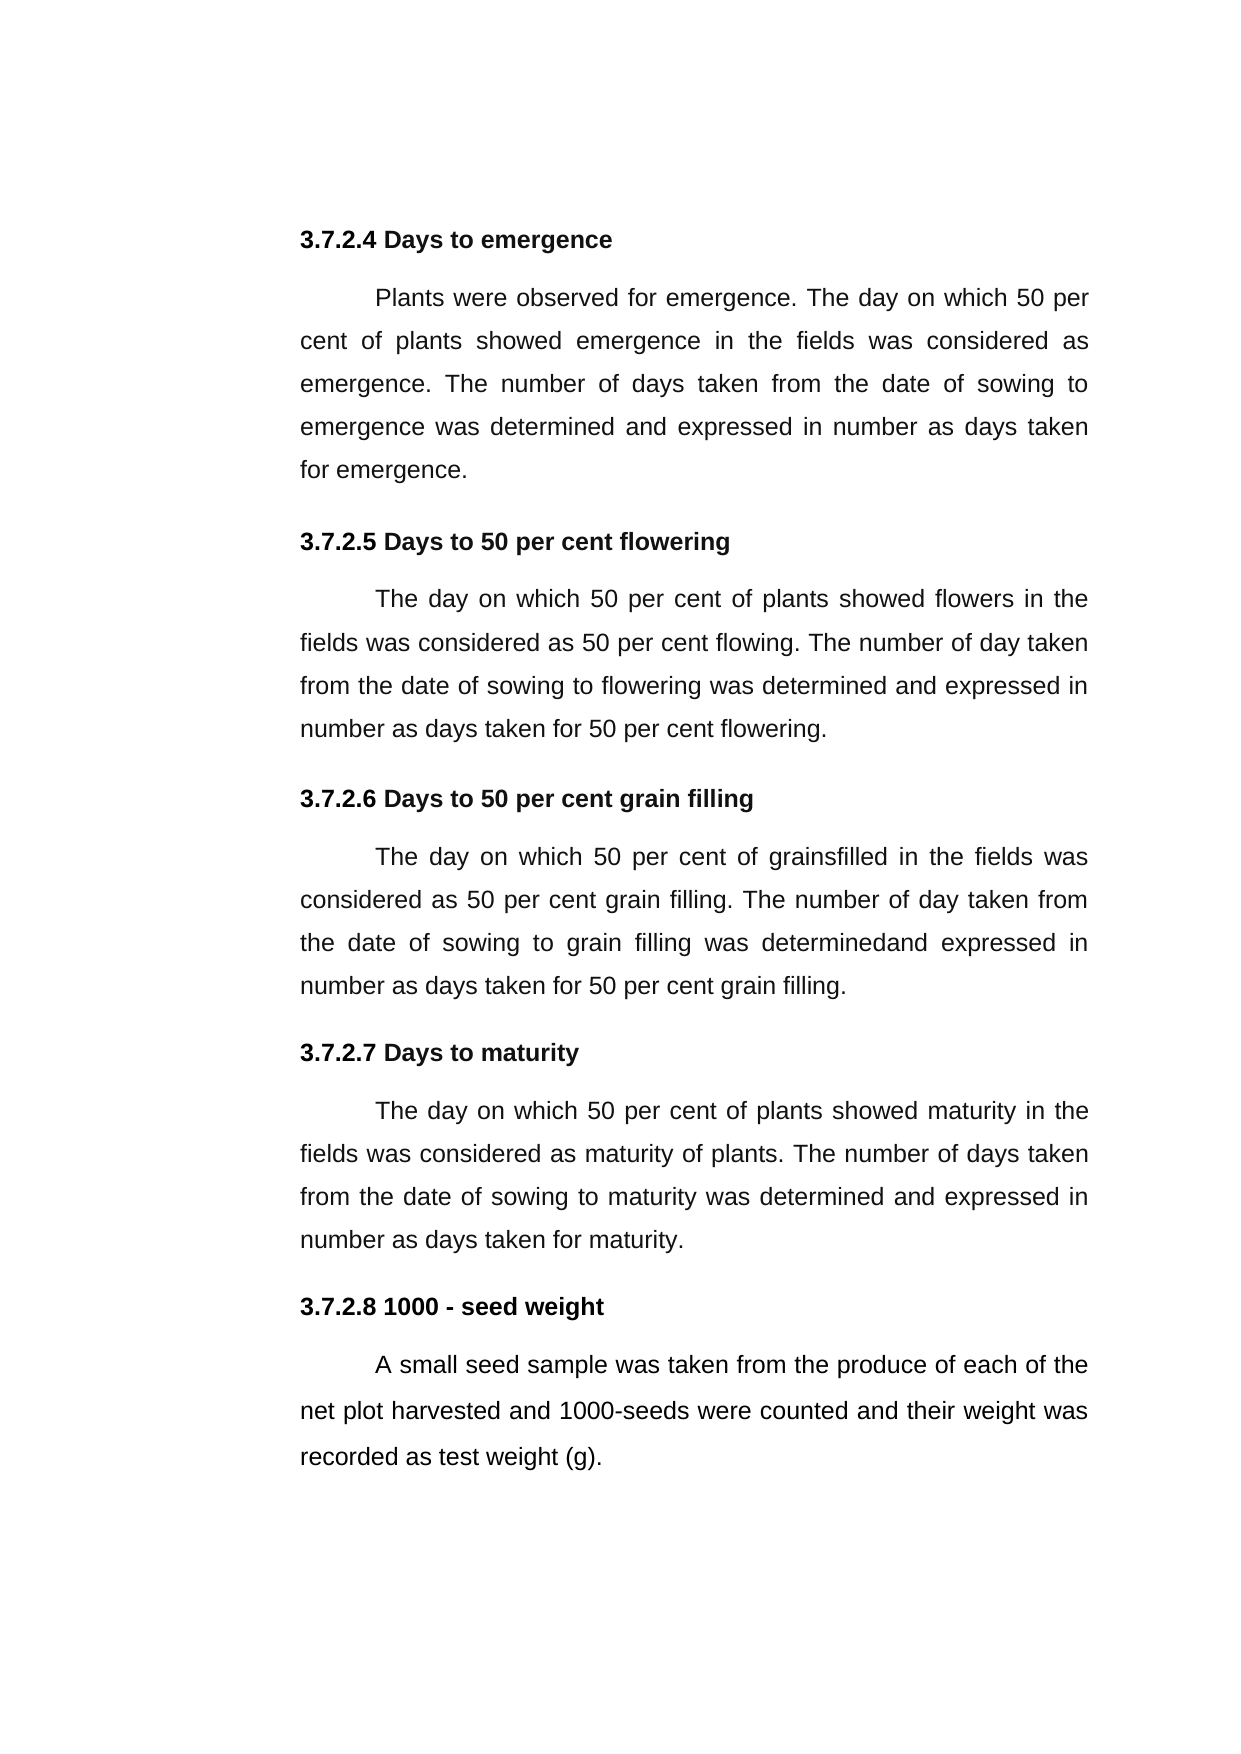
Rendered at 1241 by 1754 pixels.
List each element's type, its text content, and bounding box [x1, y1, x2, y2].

text A small seed sample was taken from the produce of each of the net plot harvested and 1000-seeds were counted and their weight was recorded as test weight (g). [300, 1350, 1090, 1471]
text 3.7.2.5 Days to 50 per cent flowering [300, 527, 1090, 556]
text The day on which 50 per cent of plants showed flowers in the fields was considered as 50 per cent flowing. The number of day taken from the date of sowing to flowering was determined and expressed in number as days taken for 50 per cent flowering. [300, 584, 1090, 742]
text Plants were observed for emergence. The day on which 50 per cent of plants showed emergence in the fields was considered as emergence. The number of days taken from the date of sowing to emergence was determined and expressed in number as days taken for emergence. [300, 282, 1090, 484]
text The day on which 50 per cent of plants showed maturity in the fields was considered as maturity of plants. The number of days taken from the date of sowing to maturity was determined and expressed in number as days taken for maturity. [300, 1096, 1090, 1254]
text The day on which 50 per cent of grainsfilled in the fields was considered as 50 per cent grain filling. The number of day taken from the date of sowing to grain filling was determinedand expressed in number as days taken for 50 per cent grain filling. [300, 842, 1090, 1000]
text 3.7.2.4 Days to emergence [300, 225, 1090, 254]
text 3.7.2.6 Days to 50 per cent grain filling [300, 784, 1090, 813]
text 3.7.2.7 Days to maturity [300, 1038, 1090, 1067]
text 3.7.2.8 1000 - seed weight [300, 1292, 1090, 1321]
